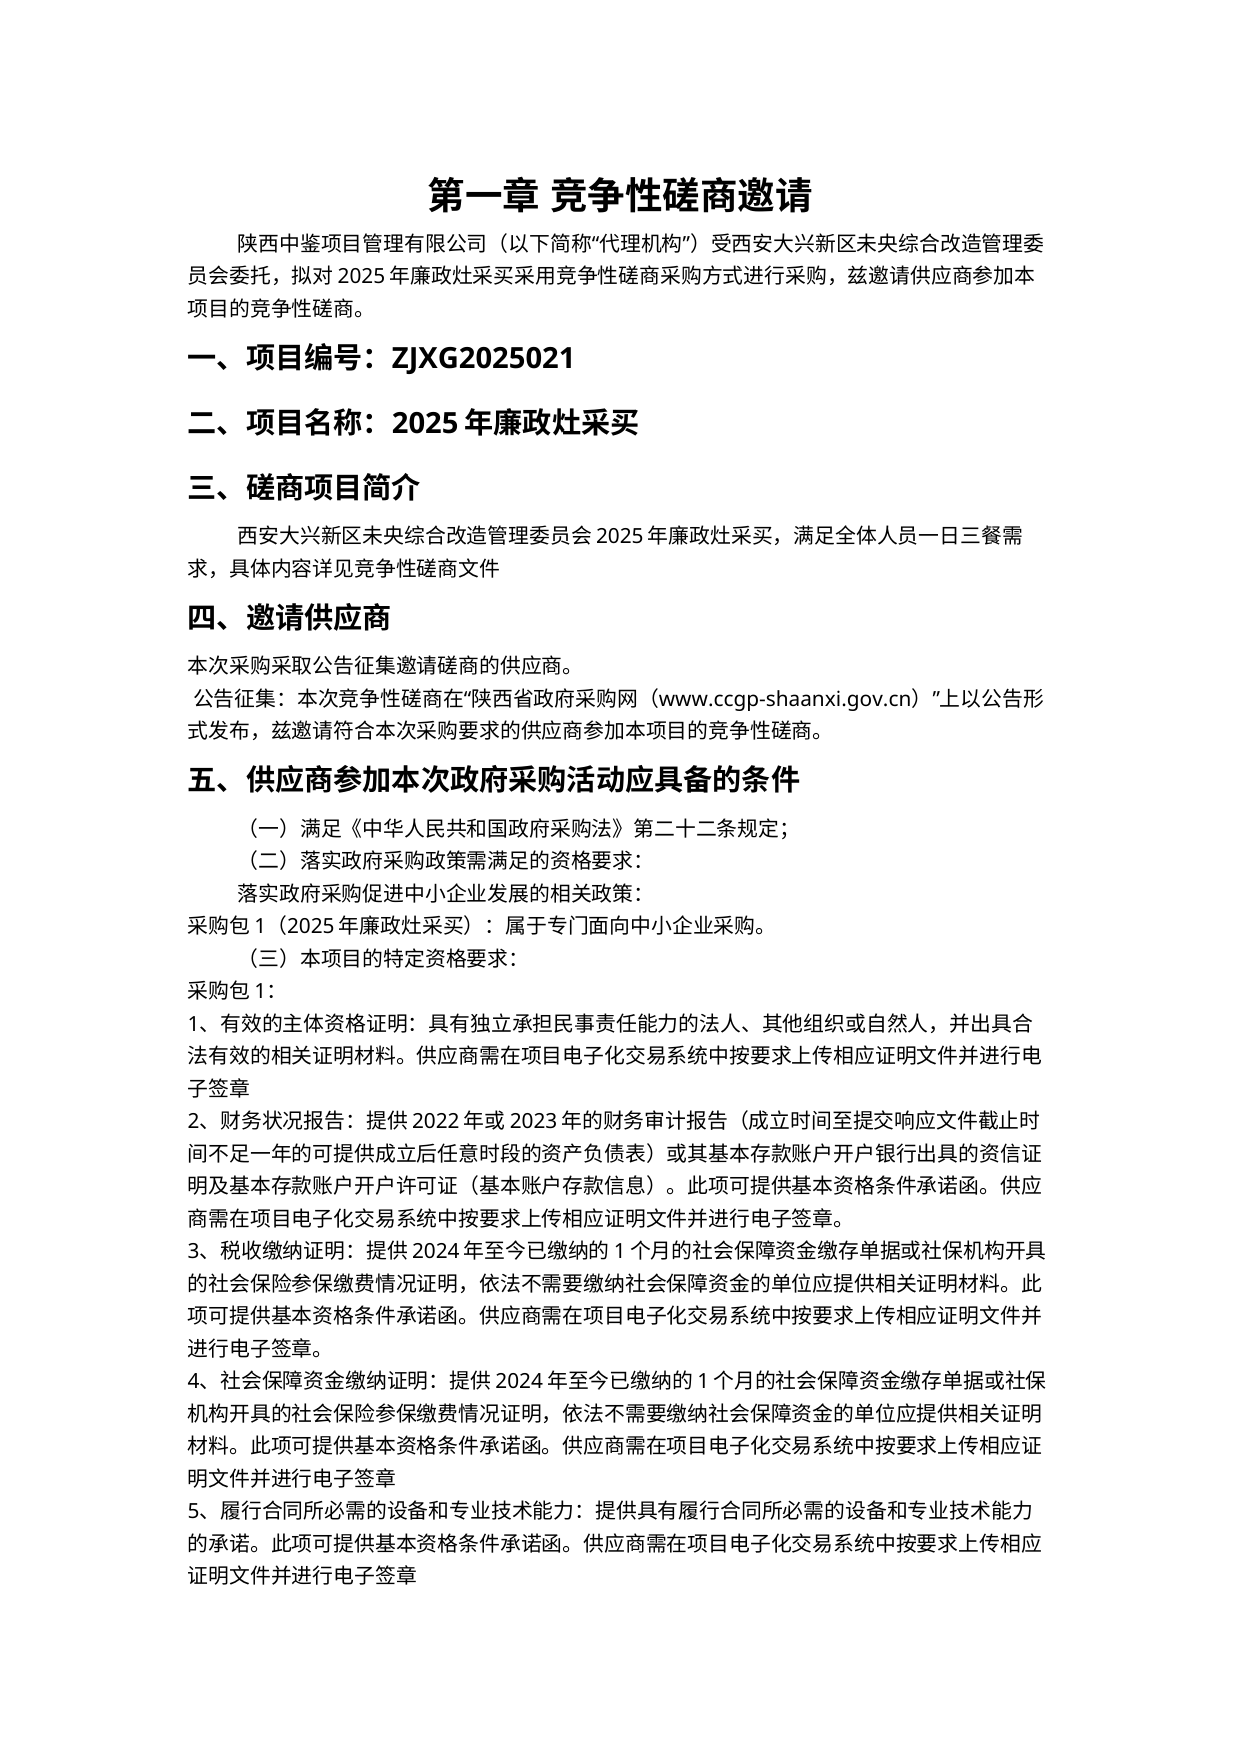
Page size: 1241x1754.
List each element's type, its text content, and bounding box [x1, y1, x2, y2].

text （二）落实政府采购政策需满足的资格要求： [187, 844, 1053, 877]
text 1、有效的主体资格证明：具有独立承担民事责任能力的法人、其他组织或自然人，并出具合法有效的相关证明材料。供应商需在项目电子化交易系统中按要求上传相应证明文件并进行电子签章 [187, 1007, 1053, 1104]
text 陕西中鉴项目管理有限公司（以下简称“代理机构”）受西安大兴新区未央综合改造管理委员会委托，拟对2025年廉政灶采买采用竞争性磋商采购方式进行采购，兹邀请供应商参加本项目的竞争性磋商。 [187, 227, 1053, 324]
text 二、项目名称：2025年廉政灶采买 [187, 389, 1053, 454]
text （一）满足《中华人民共和国政府采购法》第二十二条规定； [187, 812, 1053, 844]
text 采购包1（2025年廉政灶采买）：属于专门面向中小企业采购。 [187, 909, 1053, 942]
text 五、供应商参加本次政府采购活动应具备的条件 [187, 747, 1053, 812]
text 3、税收缴纳证明：提供2024年至今已缴纳的1个月的社会保障资金缴存单据或社保机构开具的社会保险参保缴费情况证明，依法不需要缴纳社会保障资金的单位应提供相关证明材料。此项可提供基本资格条件承诺函。供应商需在项目电子化交易系统中按要求上传相应证明文件并进行电子签章。 [187, 1234, 1053, 1364]
text 本次采购采取公告征集邀请磋商的供应商。 [187, 649, 1053, 682]
text 2、财务状况报告：提供2022年或2023年的财务审计报告（成立时间至提交响应文件截止时间不足一年的可提供成立后任意时段的资产负债表）或其基本存款账户开户银行出具的资信证明及基本存款账户开户许可证（基本账户存款信息）。此项可提供基本资格条件承诺函。供应商需在项目电子化交易系统中按要求上传相应证明文件并进行电子签章。 [187, 1104, 1053, 1234]
text 四、邀请供应商 [187, 584, 1053, 649]
text 三、磋商项目简介 [187, 454, 1053, 519]
text 第一章 竞争性磋商邀请 [187, 162, 1053, 227]
text 公告征集：本次竞争性磋商在“陕西省政府采购网（www.ccgp-shaanxi.gov.cn）”上以公告形式发布，兹邀请符合本次采购要求的供应商参加本项目的竞争性磋商。 [187, 682, 1053, 747]
text 4、社会保障资金缴纳证明：提供2024年至今已缴纳的1个月的社会保障资金缴存单据或社保机构开具的社会保险参保缴费情况证明，依法不需要缴纳社会保障资金的单位应提供相关证明材料。此项可提供基本资格条件承诺函。供应商需在项目电子化交易系统中按要求上传相应证明文件并进行电子签章 [187, 1364, 1053, 1494]
text （三）本项目的特定资格要求： [187, 942, 1053, 974]
text 5、履行合同所必需的设备和专业技术能力：提供具有履行合同所必需的设备和专业技术能力的承诺。此项可提供基本资格条件承诺函。供应商需在项目电子化交易系统中按要求上传相应证明文件并进行电子签章 [187, 1494, 1053, 1592]
text 落实政府采购促进中小企业发展的相关政策： [187, 877, 1053, 909]
text 采购包1： [187, 974, 1053, 1007]
text 西安大兴新区未央综合改造管理委员会2025年廉政灶采买，满足全体人员一日三餐需求，具体内容详见竞争性磋商文件 [187, 519, 1053, 584]
text 一、项目编号：ZJXG2025021 [187, 324, 1053, 389]
